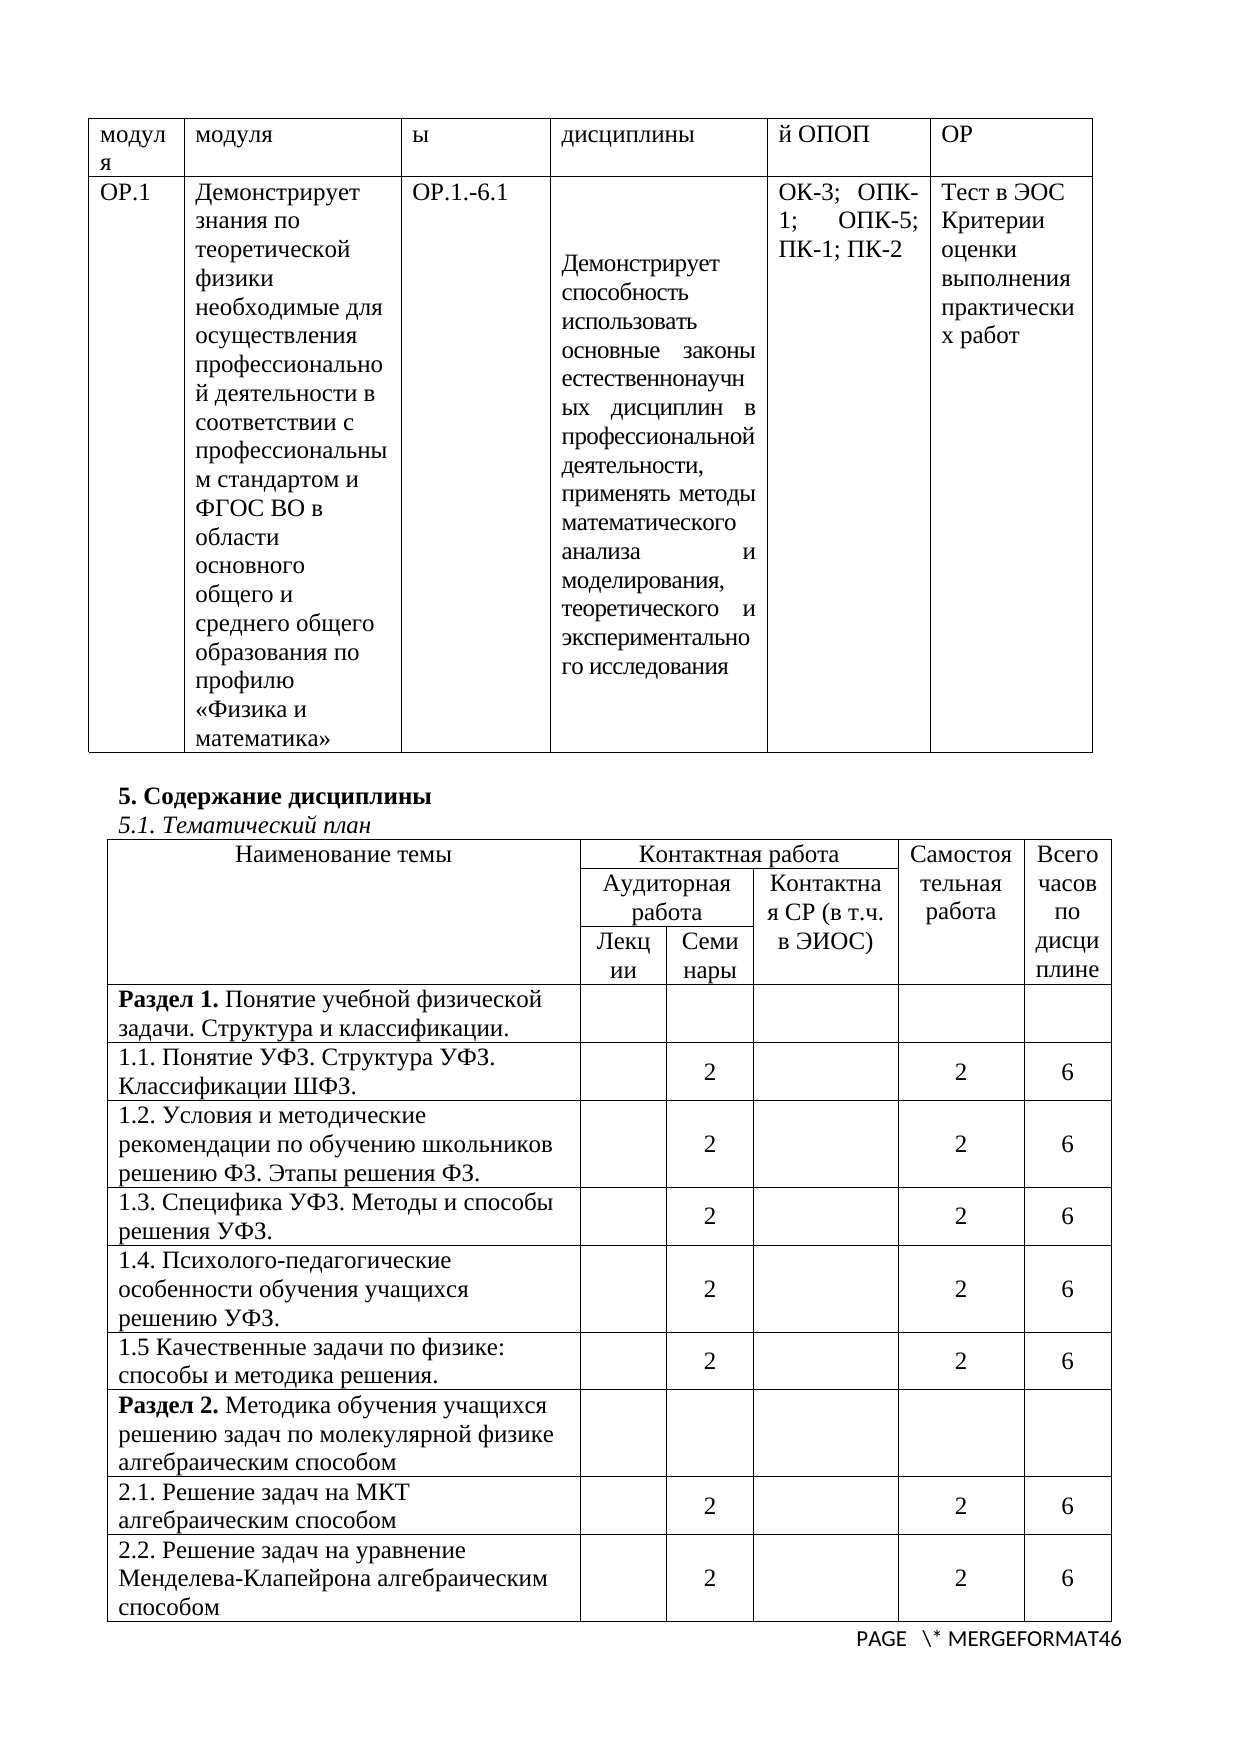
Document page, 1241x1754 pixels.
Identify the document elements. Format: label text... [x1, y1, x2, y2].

table_cell 1.1. Понятие УФЗ. Структура УФЗ. Классификации ШФЗ. [108, 1043, 580, 1100]
table_cell [754, 1477, 898, 1534]
table_cell 2 [667, 1043, 753, 1100]
table_header Наименование темы [108, 840, 580, 984]
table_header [931, 119, 1092, 176]
table_cell [754, 1246, 898, 1331]
table_cell 1.4. Психолого-педагогические особенности обучения учащихся решению УФЗ. [108, 1246, 580, 1331]
table_cell 6 [1025, 1246, 1111, 1331]
table_cell Раздел 1. Понятие учебной физической задачи. Структура и классификации. [108, 985, 580, 1042]
table_cell 2 [667, 1188, 753, 1244]
table_cell [754, 1535, 898, 1621]
table_header Самостоятельная работа [899, 840, 1024, 984]
table_cell [581, 985, 666, 1042]
table_cell [754, 1333, 898, 1389]
table_cell [754, 1043, 898, 1100]
table_cell Аудиторная работа [581, 869, 753, 926]
table_cell 2 [899, 1477, 1024, 1534]
table_header Код ОР дисциплины [402, 119, 550, 176]
table_cell [581, 1043, 666, 1100]
table_cell ОР.1.-6.1 [402, 177, 550, 752]
table_cell [581, 1188, 666, 1244]
table_cell Демонстрирует знания по теоретической физики необходимые для осуществления профессиональной деятельности в соответствии с профессиональным стандартом и ФГОС ВО в области основного общего и среднего общего образования по профилю «Физика и математика» [185, 177, 401, 752]
table_cell [581, 1246, 666, 1331]
table_cell [581, 1535, 666, 1621]
table_cell 1.3. Специфика УФЗ. Методы и способы решения УФЗ. [108, 1188, 580, 1244]
table_cell 6 [1025, 1477, 1111, 1534]
text 5. Содержание дисциплины [118, 781, 1122, 810]
table_cell Лекции [581, 927, 666, 984]
table_header Код ОР модуля [89, 119, 184, 176]
table_cell 2 [899, 1333, 1024, 1389]
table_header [185, 119, 401, 176]
table_cell 2.2. Решение задач на уравнение Менделева-Клапейрона алгебраическим способом [108, 1535, 580, 1621]
table_cell Тест в ЭОС Критерии оценки выполнения практических работ [931, 177, 1092, 752]
table_cell Семинары [667, 927, 753, 984]
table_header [768, 119, 930, 176]
table_cell 2 [899, 1188, 1024, 1244]
table_cell [754, 985, 898, 1042]
table_cell [754, 1188, 898, 1244]
text 5.1. Тематический план [118, 810, 1122, 838]
table_cell 2.1. Решение задач на МКТ алгебраическим способом [108, 1477, 580, 1534]
table_cell 2 [899, 1246, 1024, 1331]
table_cell Контактная СР (в т.ч. в ЭИОС) [754, 869, 898, 984]
table_cell [667, 985, 753, 1042]
table_cell [581, 1390, 666, 1476]
table_cell Раздел 2. Методика обучения учащихся решению задач по молекулярной физике алгебраическим способом [108, 1390, 580, 1476]
table_cell 2 [667, 1101, 753, 1187]
table_cell [899, 985, 1024, 1042]
table_cell [581, 1477, 666, 1534]
table_cell [581, 1101, 666, 1187]
table_cell ОР.1 [89, 177, 184, 752]
table_cell 2 [899, 1043, 1024, 1100]
table_cell ОК-3; ОПК-1; ОПК-5; ПК-1; ПК-2 [768, 177, 930, 752]
table_cell 1.2. Условия и методические рекомендации по обучению школьников решению ФЗ. Этапы решения ФЗ. [108, 1101, 580, 1187]
table_cell 6 [1025, 1101, 1111, 1187]
table_cell [899, 1390, 1024, 1476]
table_cell [754, 1101, 898, 1187]
table_header Контактная работа [581, 840, 898, 868]
table_header Всего часов по дисциплине [1025, 840, 1111, 984]
table_cell [754, 1390, 898, 1476]
table_cell 6 [1025, 1333, 1111, 1389]
table_cell Демонстрирует способность использовать основные законы естественнонаучных дисциплин в профессиональной деятельности, применять методы математического анализа и моделирования, теоретического и экспериментального исследования [551, 177, 767, 752]
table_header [551, 119, 767, 176]
table_cell [667, 1390, 753, 1476]
table_cell [1025, 1390, 1111, 1476]
table_cell 1.5 Качественные задачи по физике: способы и методика решения. [108, 1333, 580, 1389]
table_cell 6 [1025, 1188, 1111, 1244]
table_cell 2 [667, 1535, 753, 1621]
table_cell 2 [899, 1101, 1024, 1187]
table_cell 2 [899, 1535, 1024, 1621]
table_cell 6 [1025, 1535, 1111, 1621]
table_cell 2 [667, 1333, 753, 1389]
table_cell 2 [667, 1246, 753, 1331]
table_cell 2 [667, 1477, 753, 1534]
table_cell [1025, 985, 1111, 1042]
table_cell [581, 1333, 666, 1389]
table_cell 6 [1025, 1043, 1111, 1100]
